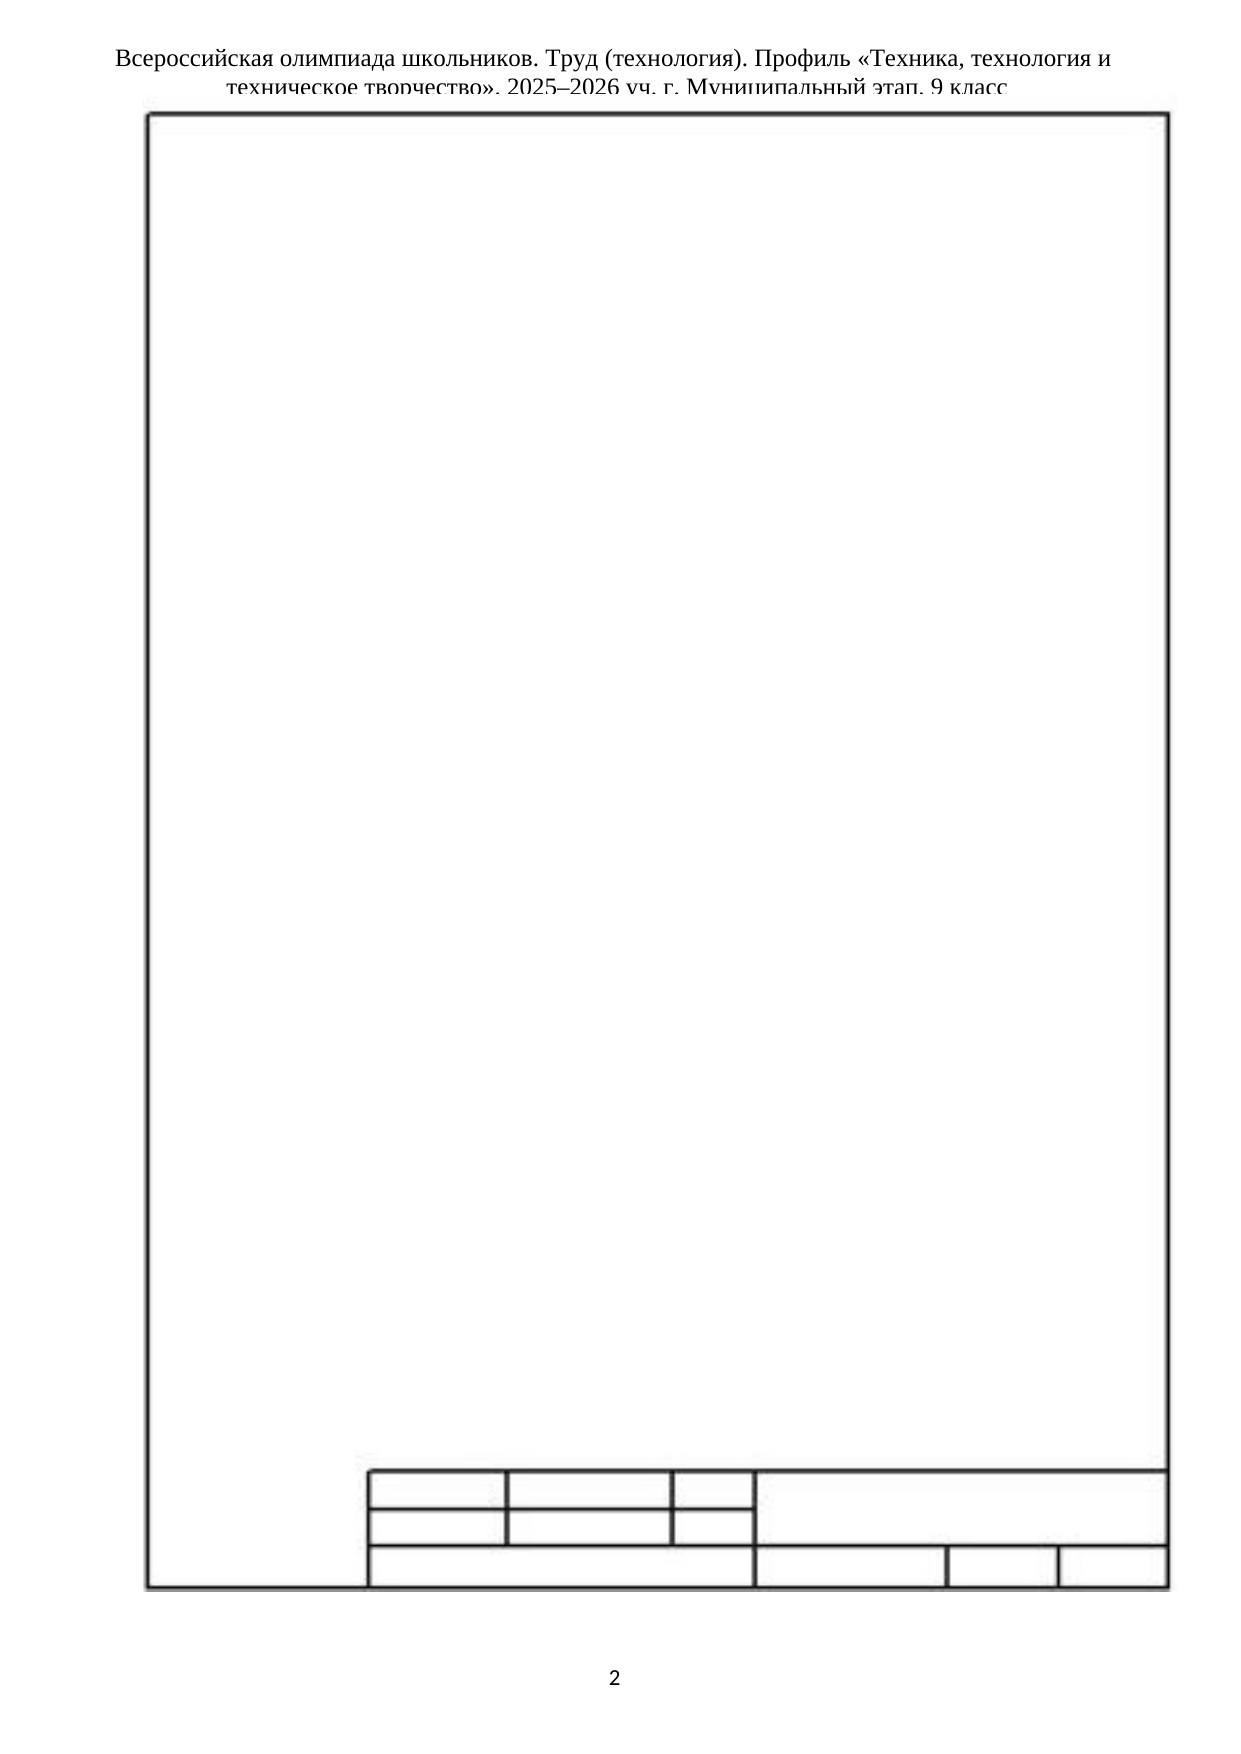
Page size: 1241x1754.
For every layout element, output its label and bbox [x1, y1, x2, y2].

picture [142, 94, 1178, 1592]
